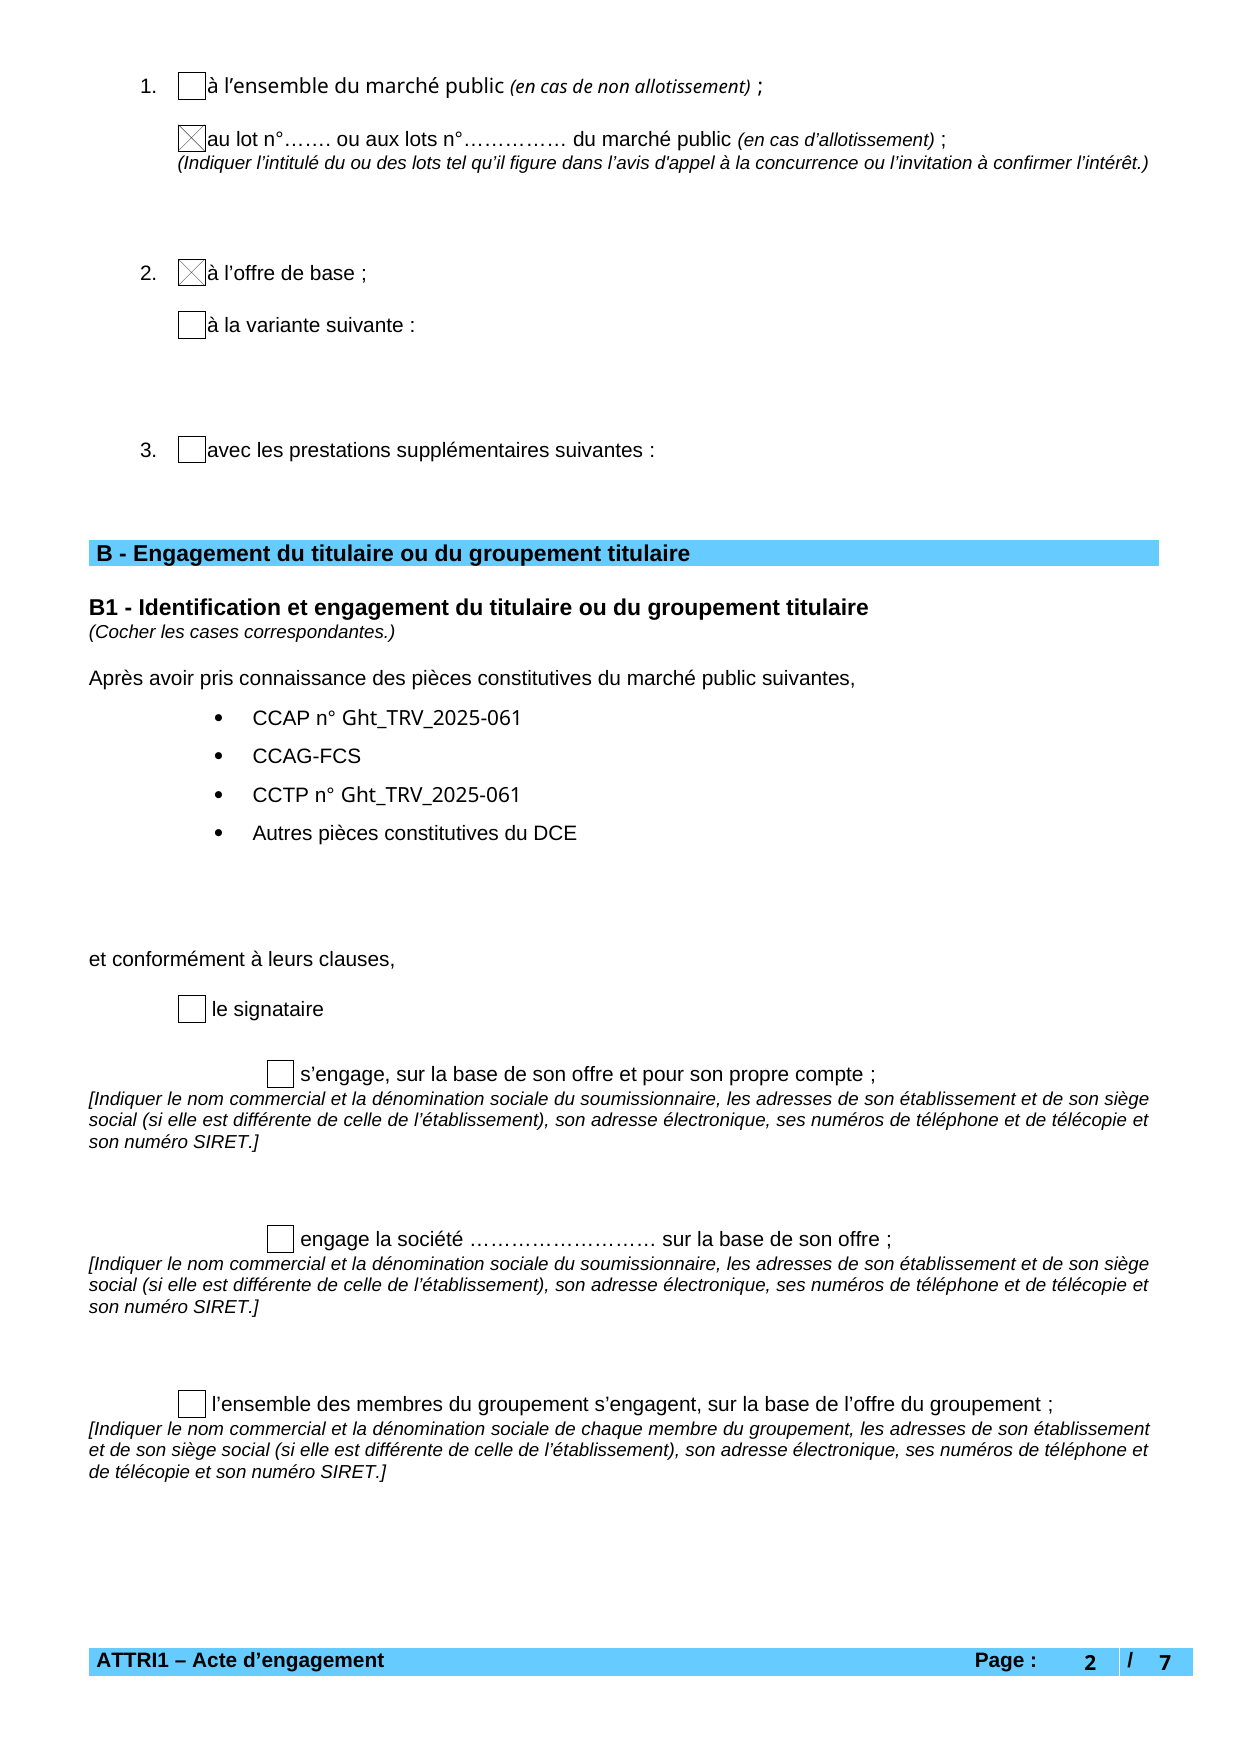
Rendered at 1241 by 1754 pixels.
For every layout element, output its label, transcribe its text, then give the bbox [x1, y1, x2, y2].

list CCAG-FCS [215, 743, 1152, 768]
text (Cocher les cases correspondantes.) [89, 621, 1152, 642]
text [Indiquer le nom commercial et la dénomination sociale du soumissionnaire, les adresses de son établissement et de son siège social (si elle est différente de celle de l’établissement), son adresse électronique, ses numéros de téléphone et de télécopie et son numéro SIRET.] [89, 1088, 1152, 1152]
text (Indiquer l’intitulé du ou des lots tel qu’il figure dans l’avis d'appel à la concurrence ou l’invitation à confirmer l’intérêt.) [177, 152, 1152, 174]
text s’engage, sur la base de son offre et pour son propre compte ; [266, 1059, 1152, 1088]
text l’ensemble des membres du groupement s’engagent, sur la base de l’offre du groupement ; [177, 1389, 1152, 1418]
text Après avoir pris connaissance des pièces constitutives du marché public suivantes, [89, 666, 1152, 690]
text [Indiquer le nom commercial et la dénomination sociale de chaque membre du groupement, les adresses de son établissement et de son siège social (si elle est différente de celle de l’établissement), son adresse électronique, ses numéros de téléphone et de télécopie et son numéro SIRET.] [89, 1418, 1152, 1482]
text à la variante suivante : [177, 310, 1152, 339]
list avec les prestations supplémentaires suivantes : [140, 435, 1152, 463]
subtitle B1 - Identification et engagement du titulaire ou du groupement titulaire [89, 594, 1152, 621]
text [Indiquer le nom commercial et la dénomination sociale du soumissionnaire, les adresses de son établissement et de son siège social (si elle est différente de celle de l’établissement), son adresse électronique, ses numéros de téléphone et de télécopie et son numéro SIRET.] [89, 1253, 1152, 1317]
list CCAP n° Ght_TRV_2025-061 [215, 703, 1152, 731]
text le signataire [177, 994, 1152, 1023]
text engage la société ……………………… sur la base de son offre ; [266, 1224, 1152, 1253]
list à l’ensemble du marché public (en cas de non allotissement) ; [140, 71, 1152, 100]
text au lot n°……. ou aux lots n°…………… du marché public (en cas d’allotissement) ; [205, 124, 1152, 152]
list à l’offre de base ; [205, 258, 1152, 286]
table_header B - Engagement du titulaire ou du groupement titulaire [89, 540, 1159, 566]
list Autres pièces constitutives du DCE [215, 821, 1152, 845]
list CCTP n° Ght_TRV_2025-061 [215, 780, 1152, 808]
text et conformément à leurs clauses, [89, 946, 1152, 970]
